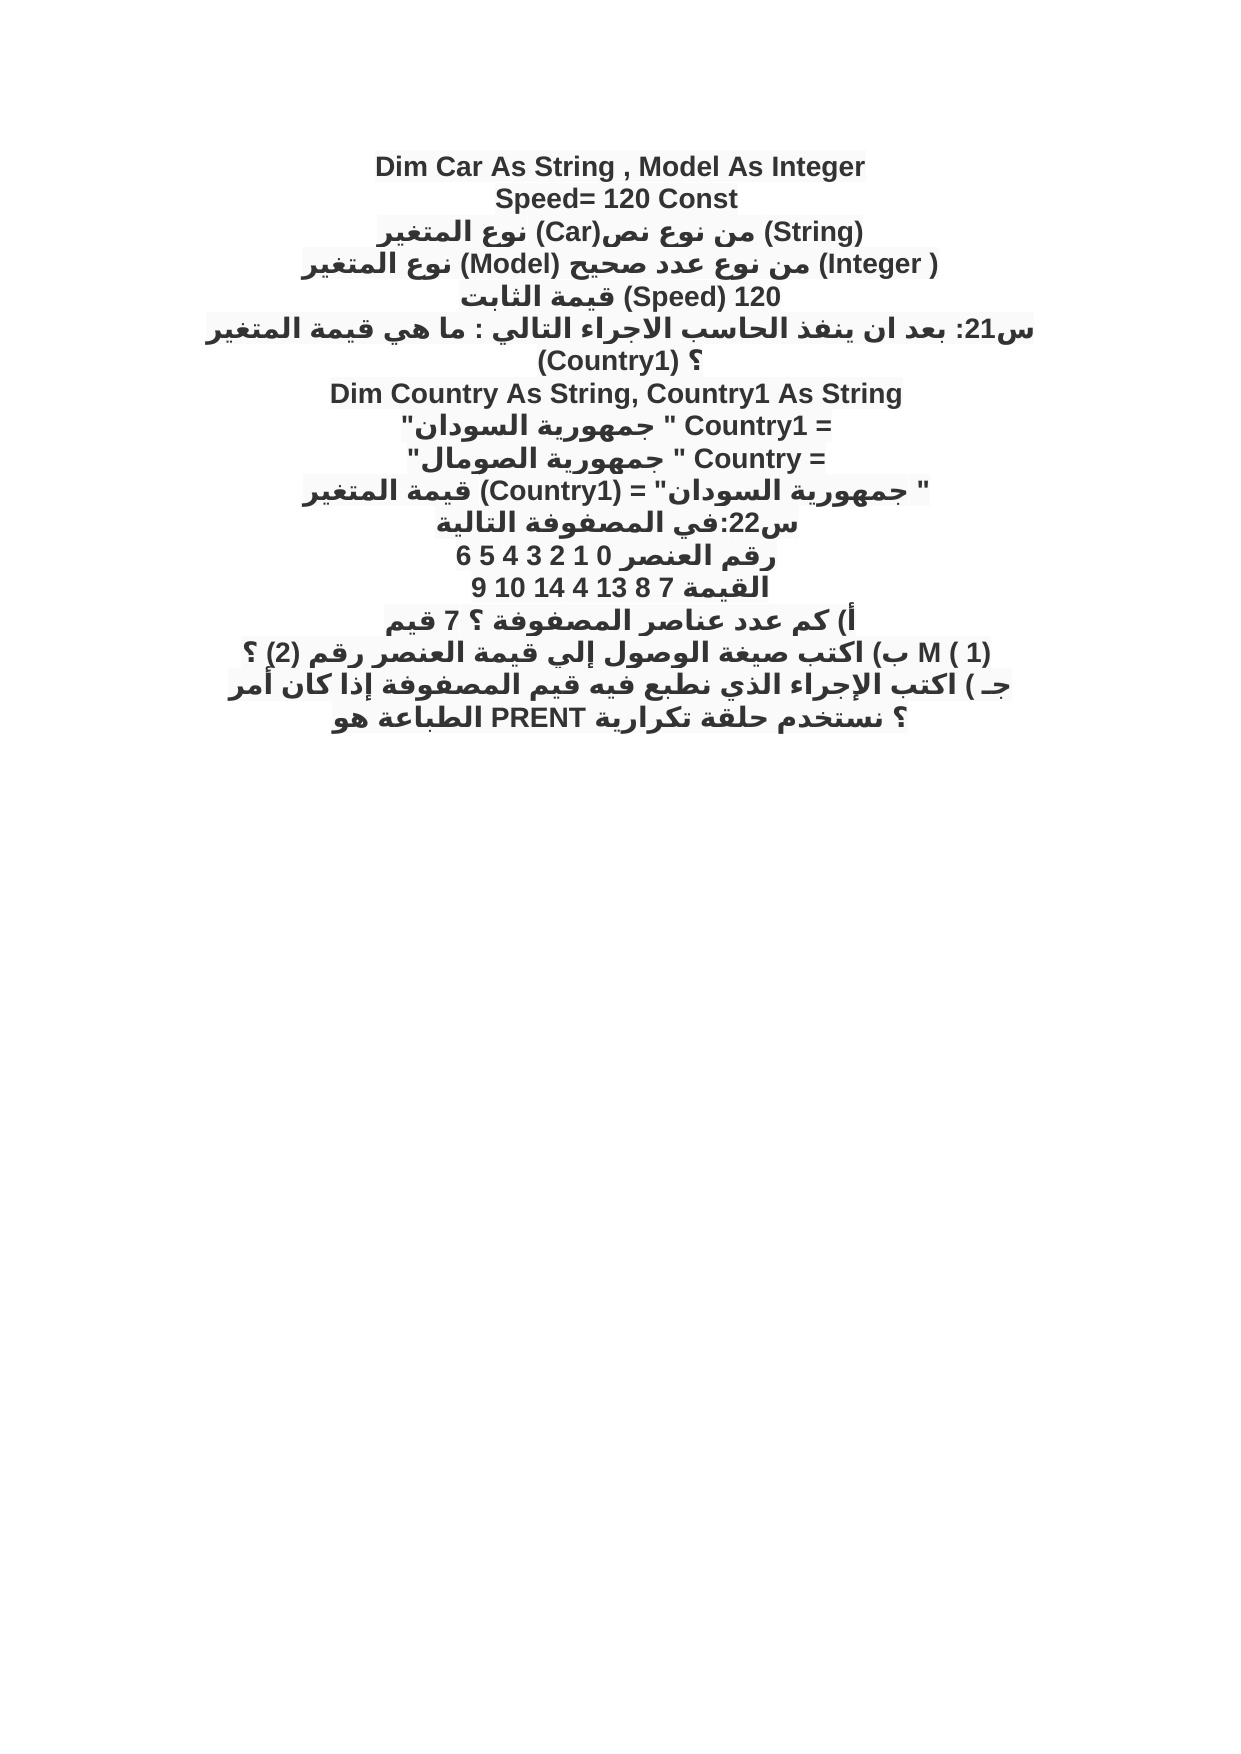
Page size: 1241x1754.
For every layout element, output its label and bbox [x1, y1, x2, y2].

text [187, 150, 1053, 733]
